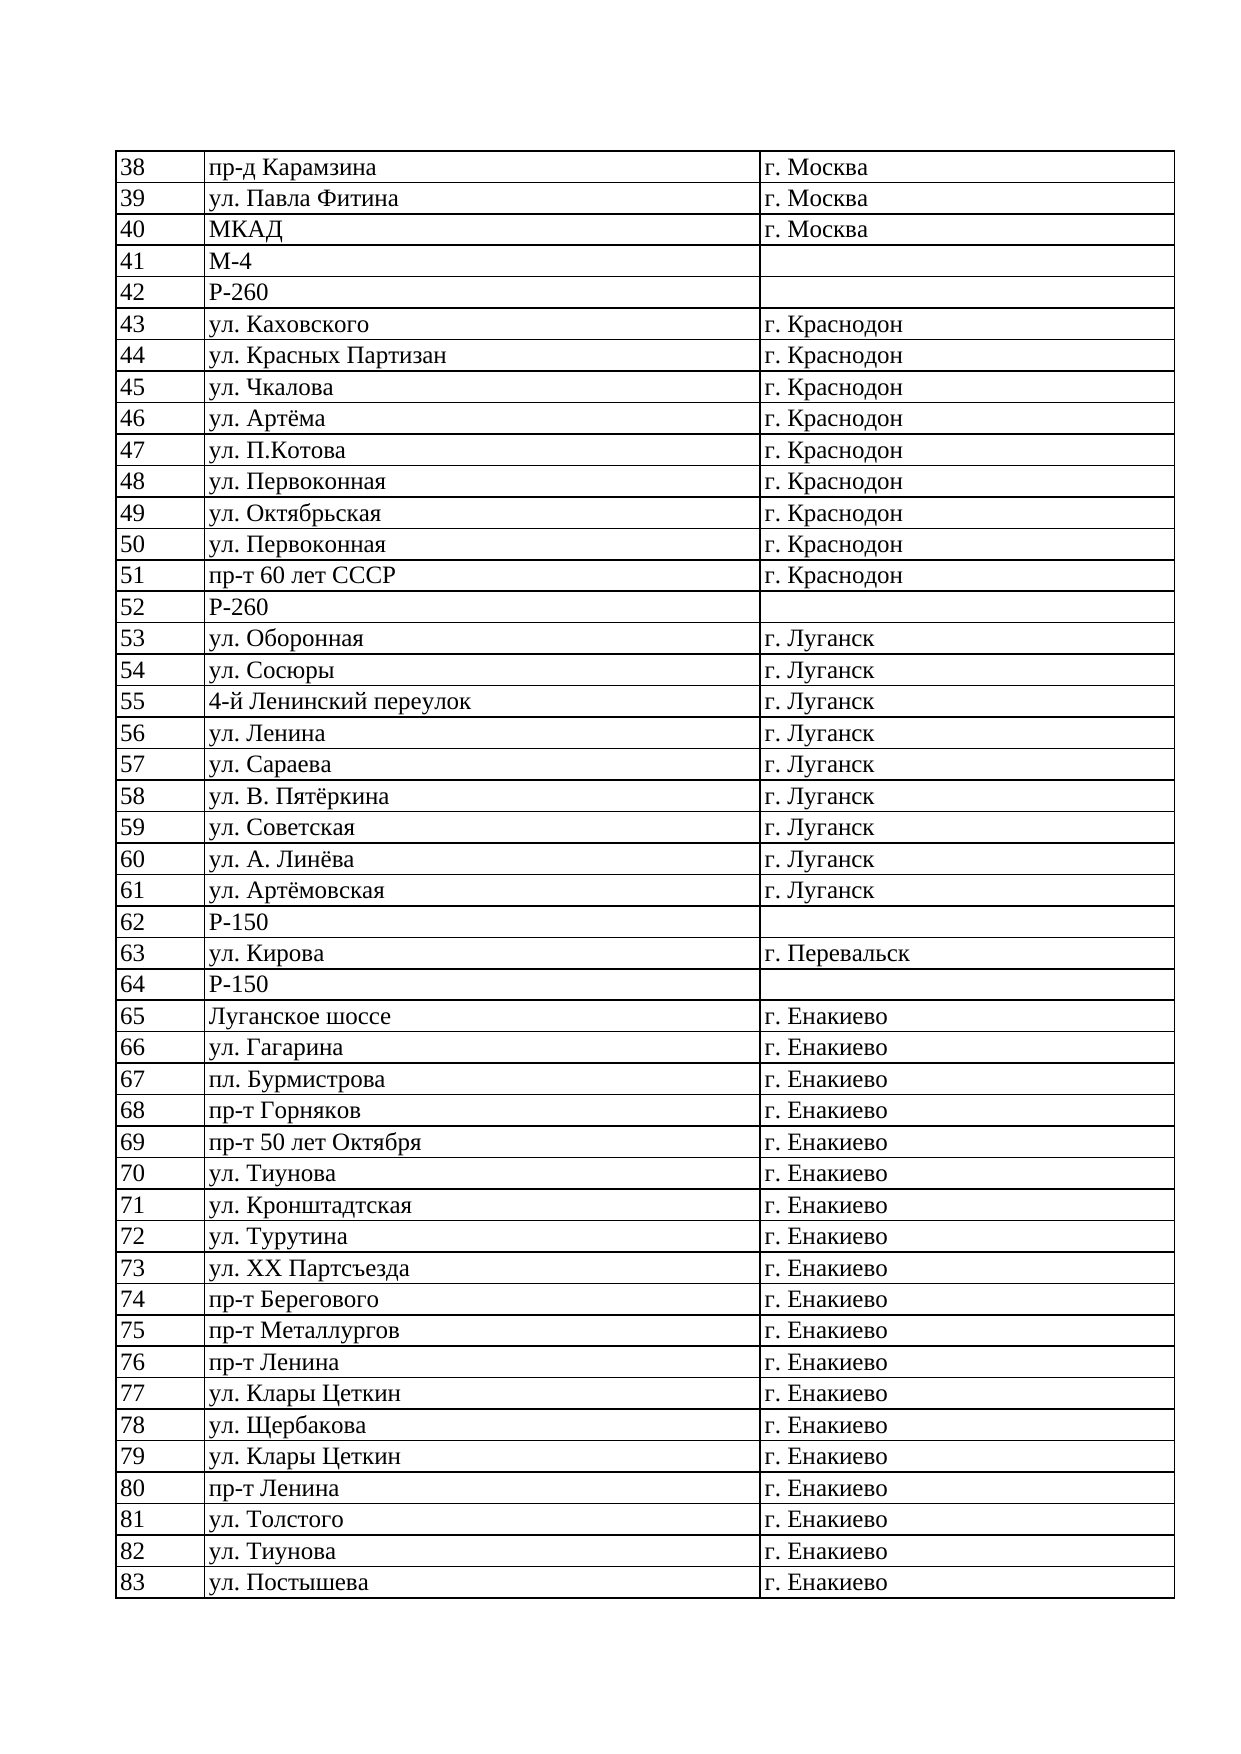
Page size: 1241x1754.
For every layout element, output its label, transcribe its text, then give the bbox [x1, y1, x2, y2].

table_cell ул. Турутина [205, 1221, 759, 1251]
table_cell 46 [117, 403, 204, 433]
table_cell [761, 277, 1174, 307]
table_cell ул. Клары Цеткин [205, 1378, 759, 1408]
table_cell пр-д Карамзина [205, 152, 759, 181]
table_cell г. Енакиево [761, 1378, 1174, 1408]
table_cell [761, 907, 1174, 936]
table_cell 62 [117, 907, 204, 936]
table_cell г. Енакиево [761, 1158, 1174, 1188]
table_cell г. Луганск [761, 781, 1174, 811]
table_cell г. Енакиево [761, 1504, 1174, 1534]
table_cell г. Енакиево [761, 1410, 1174, 1440]
table_cell г. Краснодон [761, 529, 1174, 559]
table_cell 4-й Ленинский переулок [205, 686, 759, 716]
table_cell ул. Ленина [205, 718, 759, 748]
table_cell г. Краснодон [761, 403, 1174, 433]
table_cell ул. XX Партсъезда [205, 1253, 759, 1282]
table_cell ул. Павла Фитина [205, 183, 759, 213]
table_cell г. Краснодон [761, 435, 1174, 464]
table_cell 53 [117, 623, 204, 653]
table_cell г. Луганск [761, 686, 1174, 716]
table_cell 59 [117, 812, 204, 842]
table_cell 72 [117, 1221, 204, 1251]
table_cell г. Енакиево [761, 1284, 1174, 1314]
table_cell 41 [117, 246, 204, 276]
table_cell г. Перевальск [761, 938, 1174, 968]
table_cell г. Луганск [761, 749, 1174, 779]
table_cell ул. Оборонная [205, 623, 759, 653]
table_cell 57 [117, 749, 204, 779]
table_cell 74 [117, 1284, 204, 1314]
table_cell г. Енакиево [761, 1536, 1174, 1566]
table_cell Луганское шоссе [205, 1001, 759, 1031]
table_cell г. Луганск [761, 812, 1174, 842]
table_cell 83 [117, 1567, 204, 1597]
table_cell 65 [117, 1001, 204, 1031]
table_cell ул. Кирова [205, 938, 759, 968]
table_cell 68 [117, 1095, 204, 1125]
table_cell г. Луганск [761, 875, 1174, 905]
table_cell Р-150 [205, 970, 759, 999]
table_cell 69 [117, 1127, 204, 1157]
table_cell М-4 [205, 246, 759, 276]
table_cell 47 [117, 435, 204, 464]
table_cell 50 [117, 529, 204, 559]
table_cell ул. Октябрьская [205, 498, 759, 527]
table_cell г. Енакиево [761, 1064, 1174, 1094]
table_cell ул. Чкалова [205, 372, 759, 402]
table_cell г. Енакиево [761, 1567, 1174, 1597]
table_cell г. Краснодон [761, 466, 1174, 496]
table_cell г. Краснодон [761, 372, 1174, 402]
table_cell 67 [117, 1064, 204, 1094]
table_cell ул. Клары Цеткин [205, 1441, 759, 1471]
table_cell ул. Кронштадтская [205, 1190, 759, 1219]
table_cell 64 [117, 970, 204, 999]
table_cell г. Енакиево [761, 1347, 1174, 1377]
table_cell пр-т Горняков [205, 1095, 759, 1125]
table_cell пл. Бурмистрова [205, 1064, 759, 1094]
table_cell г. Краснодон [761, 340, 1174, 370]
table_cell ул. Каховского [205, 309, 759, 339]
table_cell г. Енакиево [761, 1095, 1174, 1125]
table_cell Р-260 [205, 592, 759, 622]
table_cell ул. Первоконная [205, 466, 759, 496]
table_cell 48 [117, 466, 204, 496]
table_cell г. Енакиево [761, 1127, 1174, 1157]
table_cell ул. Толстого [205, 1504, 759, 1534]
table_cell ул. Артёма [205, 403, 759, 433]
table_cell г. Москва [761, 183, 1174, 213]
table_cell г. Луганск [761, 655, 1174, 685]
table_cell 44 [117, 340, 204, 370]
table_cell 45 [117, 372, 204, 402]
table_cell г. Луганск [761, 844, 1174, 873]
table_cell ул. Постышева [205, 1567, 759, 1597]
table_cell 76 [117, 1347, 204, 1377]
table_cell 63 [117, 938, 204, 968]
table_cell 49 [117, 498, 204, 527]
table_cell 38 [117, 152, 204, 181]
table_cell г. Енакиево [761, 1441, 1174, 1471]
table_cell г. Краснодон [761, 498, 1174, 527]
table_cell г. Енакиево [761, 1316, 1174, 1345]
table_cell ул. Первоконная [205, 529, 759, 559]
table_cell 52 [117, 592, 204, 622]
table_cell 77 [117, 1378, 204, 1408]
table_cell МКАД [205, 215, 759, 244]
table_cell г. Луганск [761, 718, 1174, 748]
table_cell 71 [117, 1190, 204, 1219]
table_cell г. Енакиево [761, 1032, 1174, 1062]
table_cell 82 [117, 1536, 204, 1566]
table_cell г. Енакиево [761, 1473, 1174, 1503]
table_cell [761, 246, 1174, 276]
table_cell ул. Гагарина [205, 1032, 759, 1062]
table_cell 51 [117, 561, 204, 590]
table_cell ул. Тиунова [205, 1536, 759, 1566]
table_cell 56 [117, 718, 204, 748]
table_cell 70 [117, 1158, 204, 1188]
table_cell ул. Щербакова [205, 1410, 759, 1440]
table_cell ул. В. Пятёркина [205, 781, 759, 811]
table_cell г. Енакиево [761, 1001, 1174, 1031]
table_cell Р-260 [205, 277, 759, 307]
table_cell 73 [117, 1253, 204, 1282]
table_cell ул. Тиунова [205, 1158, 759, 1188]
table_cell 42 [117, 277, 204, 307]
table_cell пр-т 60 лет СССР [205, 561, 759, 590]
table_cell ул. Красных Партизан [205, 340, 759, 370]
table_cell г. Луганск [761, 623, 1174, 653]
table_cell ул. Сосюры [205, 655, 759, 685]
table_cell 60 [117, 844, 204, 873]
table_cell ул. Артёмовская [205, 875, 759, 905]
table_cell 54 [117, 655, 204, 685]
table_cell пр-т Ленина [205, 1473, 759, 1503]
table_cell г. Краснодон [761, 309, 1174, 339]
table_cell ул. П.Котова [205, 435, 759, 464]
table_cell пр-т Металлургов [205, 1316, 759, 1345]
table_cell пр-т Берегового [205, 1284, 759, 1314]
table_cell 58 [117, 781, 204, 811]
table_cell г. Москва [761, 215, 1174, 244]
table_cell ул. Сараева [205, 749, 759, 779]
table_cell пр-т 50 лет Октября [205, 1127, 759, 1157]
table_cell 55 [117, 686, 204, 716]
table_cell 43 [117, 309, 204, 339]
table_cell пр-т Ленина [205, 1347, 759, 1377]
table_cell 79 [117, 1441, 204, 1471]
table_cell г. Енакиево [761, 1253, 1174, 1282]
table_cell 40 [117, 215, 204, 244]
table_cell 81 [117, 1504, 204, 1534]
table_cell г. Краснодон [761, 561, 1174, 590]
table_cell 66 [117, 1032, 204, 1062]
table_cell 75 [117, 1316, 204, 1345]
table_cell 78 [117, 1410, 204, 1440]
table_cell [761, 592, 1174, 622]
table_cell г. Енакиево [761, 1190, 1174, 1219]
table_cell Р-150 [205, 907, 759, 936]
table_cell ул. А. Линёва [205, 844, 759, 873]
table_cell 80 [117, 1473, 204, 1503]
table_cell г. Москва [761, 152, 1174, 181]
table_cell 61 [117, 875, 204, 905]
table_cell 39 [117, 183, 204, 213]
table_cell ул. Советская [205, 812, 759, 842]
table_cell [761, 970, 1174, 999]
table_cell г. Енакиево [761, 1221, 1174, 1251]
